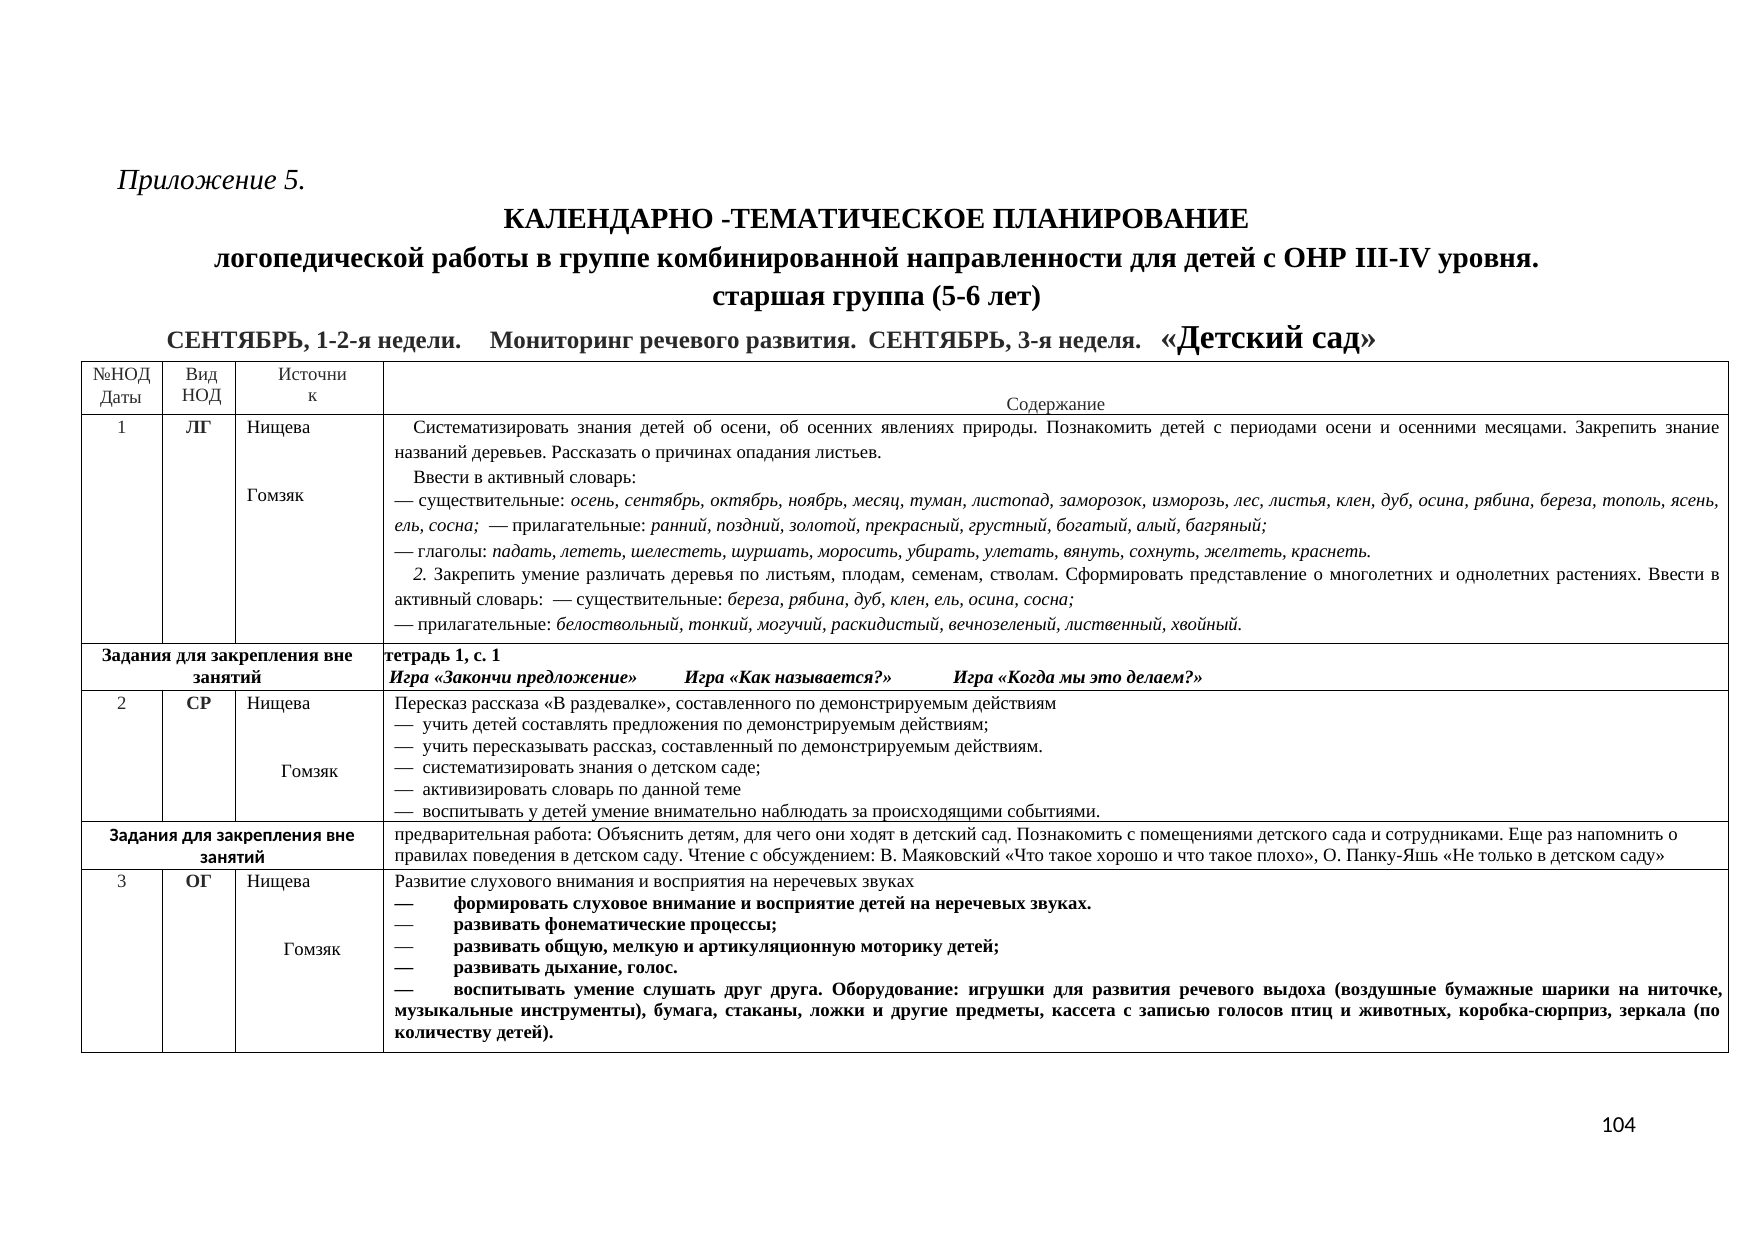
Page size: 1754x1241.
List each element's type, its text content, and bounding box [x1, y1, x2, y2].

table_header Источник [236, 362, 383, 414]
table_cell Нищева Гомзяк [236, 691, 383, 821]
table_cell СР [163, 691, 235, 821]
table_cell ЛГ [163, 415, 235, 643]
text логопедической работы в группе комбинированной направленности для детей с ОНР III-IV уровня. [117, 240, 1636, 273]
table_cell Пересказ рассказа «В раздевалке», составленного по демонстрируемым действиям — учить детей составлять предложения по демонстрируемым действиям; — учить пересказывать рассказ, составленный по демонстрируемым действиям. — систематизировать знания о детском саде; — активизировать словарь по данной теме — воспитывать у детей умение внимательно наблюдать за происходящими событиями. [384, 691, 1728, 821]
table_cell ОГ [163, 870, 235, 1052]
table_header №НОД Даты [82, 362, 162, 414]
table_cell 2 [82, 691, 162, 821]
text старшая группа (5-6 лет) [117, 278, 1636, 312]
text СЕНТЯБРЬ, 1-2-я недели. Мониторинг речевого развития. СЕНТЯБРЬ, 3-я неделя. «Детский сад» [132, 317, 1177, 355]
table_header Содержание [384, 362, 1728, 414]
table_cell Задания для закрепления вне занятий [82, 822, 383, 869]
table_cell Развитие слухового внимания и восприятия на неречевых звуках — формировать слуховое внимание и восприятие детей на неречевых звуках. развивать фонематические процессы; развивать общую, мелкую и артикуляционную моторику детей; — развивать дыхание, голос. — воспитывать умение слушать друг друга. Оборудование: игрушки для развития речевого выдоха (воздушные бумажные шарики на ниточке, музыкальные инструменты), бумага, стаканы, ложки и другие предметы, кассета с записью голосов птиц и животных, коробка-сюрприз, зеркала (по количеству детей). [384, 870, 1728, 1052]
text Приложение 5. [117, 162, 1636, 196]
table_cell 1 [82, 415, 162, 643]
table_cell Задания для закрепления вне занятий [82, 644, 383, 690]
table_cell Систематизировать знания детей об осени, об осенних явлениях природы. Познакомить детей с периодами осени и осенними месяцами. Закрепить знание названий деревьев. Рассказать о причинах опадания листьев. Ввести в активный словарь: — существительные: осень, сентябрь, октябрь, ноябрь, месяц, туман, листопад, заморозок, изморозь, лес, листья, клен, дуб, осина, рябина, береза, тополь, ясень, ель, сосна; — прилагательные: ранний, поздний, золотой, прекрасный, грустный, богатый, алый, багряный; — глаголы: падать, лететь, шелестеть, шуршать, моросить, убирать, улетать, вянуть, сохнуть, желтеть, краснеть. 2. Закрепить умение различать деревья по листьям, плодам, семенам, стволам. Сформировать представление о многолетних и однолетних растениях. Ввести в активный словарь: — существительные: береза, рябина, дуб, клен, ель, осина, сосна; — прилагательные: белоствольный, тонкий, могучий, раскидистый, вечнозеленый, лиственный, хвойный. [384, 415, 1728, 643]
table_cell тетрадь 1, с. 1 Игра «Закончи предложение» Игра «Как называется?» Игра «Когда мы это делаем?» [384, 644, 1728, 690]
table_cell 3 [82, 870, 162, 1052]
text КАЛЕНДАРНО -ТЕМАТИЧЕСКОЕ ПЛАНИРОВАНИЕ [117, 201, 1636, 235]
table_header Вид НОД [163, 362, 235, 414]
table_cell предварительная работа: Объяснить детям, для чего они ходят в детский сад. Познакомить с помещениями детского сада и сотрудниками. Еще раз напомнить о правилах поведения в детском саду. Чтение с обсуждением: В. Маяковский «Что такое хорошо и что такое плохо», О. Панку-Яшь «Не только в детском саду» [384, 822, 1728, 869]
table_cell Нищева Гомзяк [236, 870, 383, 1052]
table_cell Нищева Гомзяк [236, 415, 383, 643]
